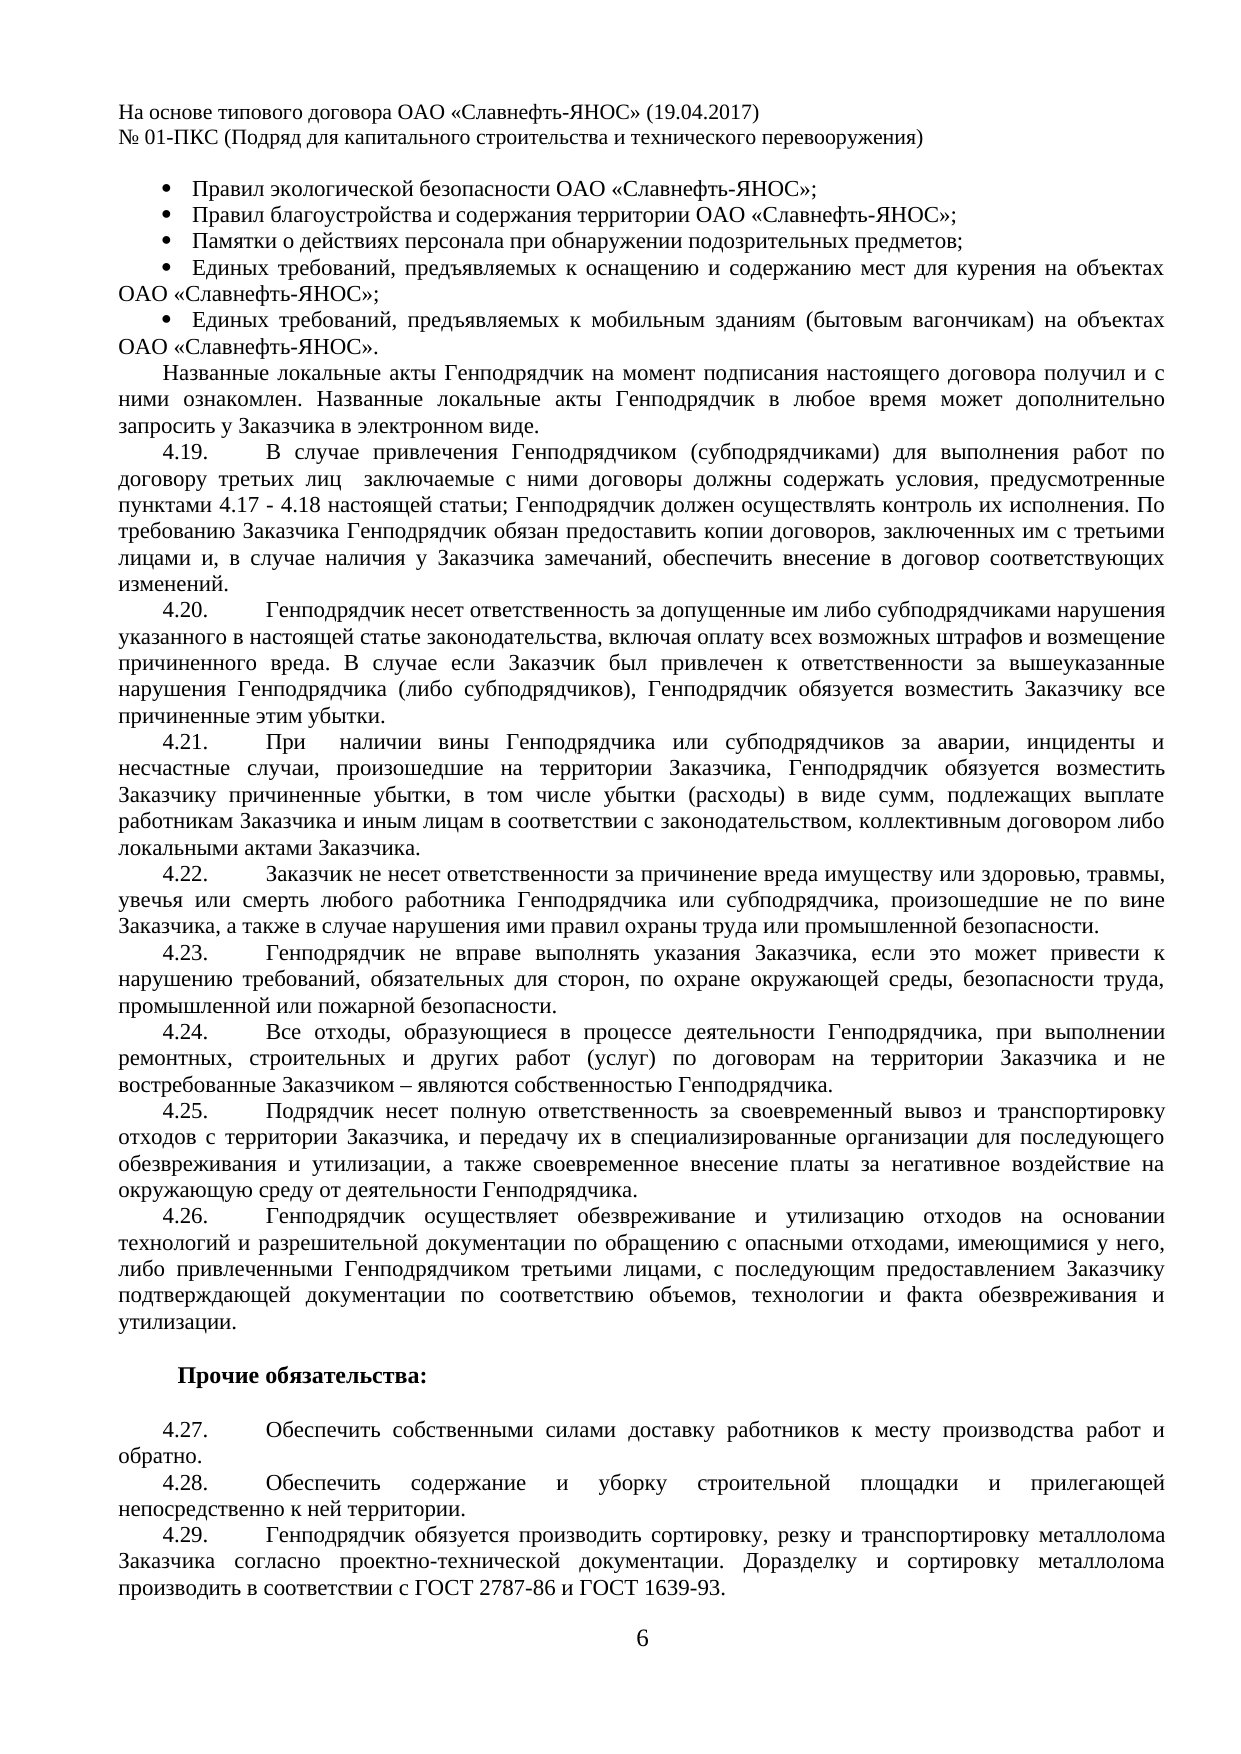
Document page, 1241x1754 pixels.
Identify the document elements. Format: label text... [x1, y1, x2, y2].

text Прочие обязательства: [118, 1361, 1167, 1388]
list При наличии вины Генподрядчика или субподрядчиков за аварии, инциденты и несчастные случаи, произошедшие на территории Заказчика, Генподрядчик обязуется возместить Заказчику причиненные убытки, в том числе убытки (расходы) в виде сумм, подлежащих выплате работникам Заказчика и иным лицам в соответствии с законодательством, коллективным договором либо локальными актами Заказчика. [118, 728, 1167, 860]
list Генподрядчик не вправе выполнять указания Заказчика, если это может привести к нарушению требований, обязательных для сторон, по охране окружающей среды, безопасности труда, промышленной или пожарной безопасности. [118, 939, 1167, 1018]
list Генподрядчик несет ответственность за допущенные им либо субподрядчиками нарушения указанного в настоящей статье законодательства, включая оплату всех возможных штрафов и возмещение причиненного вреда. В случае если Заказчик был привлечен к ответственности за вышеуказанные нарушения Генподрядчика (либо субподрядчиков), Генподрядчик обязуется возместить Заказчику все причиненные этим убытки. [118, 596, 1167, 728]
list Обеспечить содержание и уборку строительной площадки и прилегающей непосредственно к ней территории. [118, 1468, 1167, 1521]
list Генподрядчик обязуется производить сортировку, резку и транспортировку металлолома Заказчика согласно проектно-технической документации. Доразделку и сортировку металлолома производить в соответствии с ГОСТ 2787-86 и ГОСТ 1639-93. [118, 1521, 1167, 1600]
list Все отходы, образующиеся в процессе деятельности Генподрядчика, при выполнении ремонтных, строительных и других работ (услуг) по договорам на территории Заказчика и не востребованные Заказчиком – являются собственностью Генподрядчика. [118, 1018, 1167, 1097]
list В случае привлечения Генподрядчиком (субподрядчиками) для выполнения работ по договору третьих лиц заключаемые с ними договоры должны содержать условия, предусмотренные пунктами 4.17 - 4.18 настоящей статьи; Генподрядчик должен осуществлять контроль их исполнения. По требованию Заказчика Генподрядчик обязан предоставить копии договоров, заключенных им с третьими лицами и, в случае наличия у Заказчика замечаний, обеспечить внесение в договор соответствующих изменений. [118, 438, 1167, 596]
list Заказчик не несет ответственности за причинение вреда имуществу или здоровью, травмы, увечья или смерть любого работника Генподрядчика или субподрядчика, произошедшие не по вине Заказчика, а также в случае нарушения ими правил охраны труда или промышленной безопасности. [118, 860, 1167, 939]
list Подрядчик несет полную ответственность за своевременный вывоз и транспортировку отходов с территории Заказчика, и передачу их в специализированные организации для последующего обезвреживания и утилизации, а также своевременное внесение платы за негативное воздействие на окружающую среду от деятельности Генподрядчика. [118, 1097, 1167, 1202]
list Генподрядчик осуществляет обезвреживание и утилизацию отходов на основании технологий и разрешительной документации по обращению с опасными отходами, имеющимися у него, либо привлеченными Генподрядчиком третьими лицами, с последующим предоставлением Заказчику подтверждающей документации по соответствию объемов, технологии и факта обезвреживания и утилизации. [118, 1202, 1167, 1334]
text Названные локальные акты Генподрядчик на момент подписания настоящего договора получил и с ними ознакомлен. Названные локальные акты Генподрядчик в любое время может дополнительно запросить у Заказчика в электронном виде. [118, 359, 1167, 438]
list Обеспечить собственными силами доставку работников к месту производства работ и обратно. [118, 1416, 1167, 1468]
